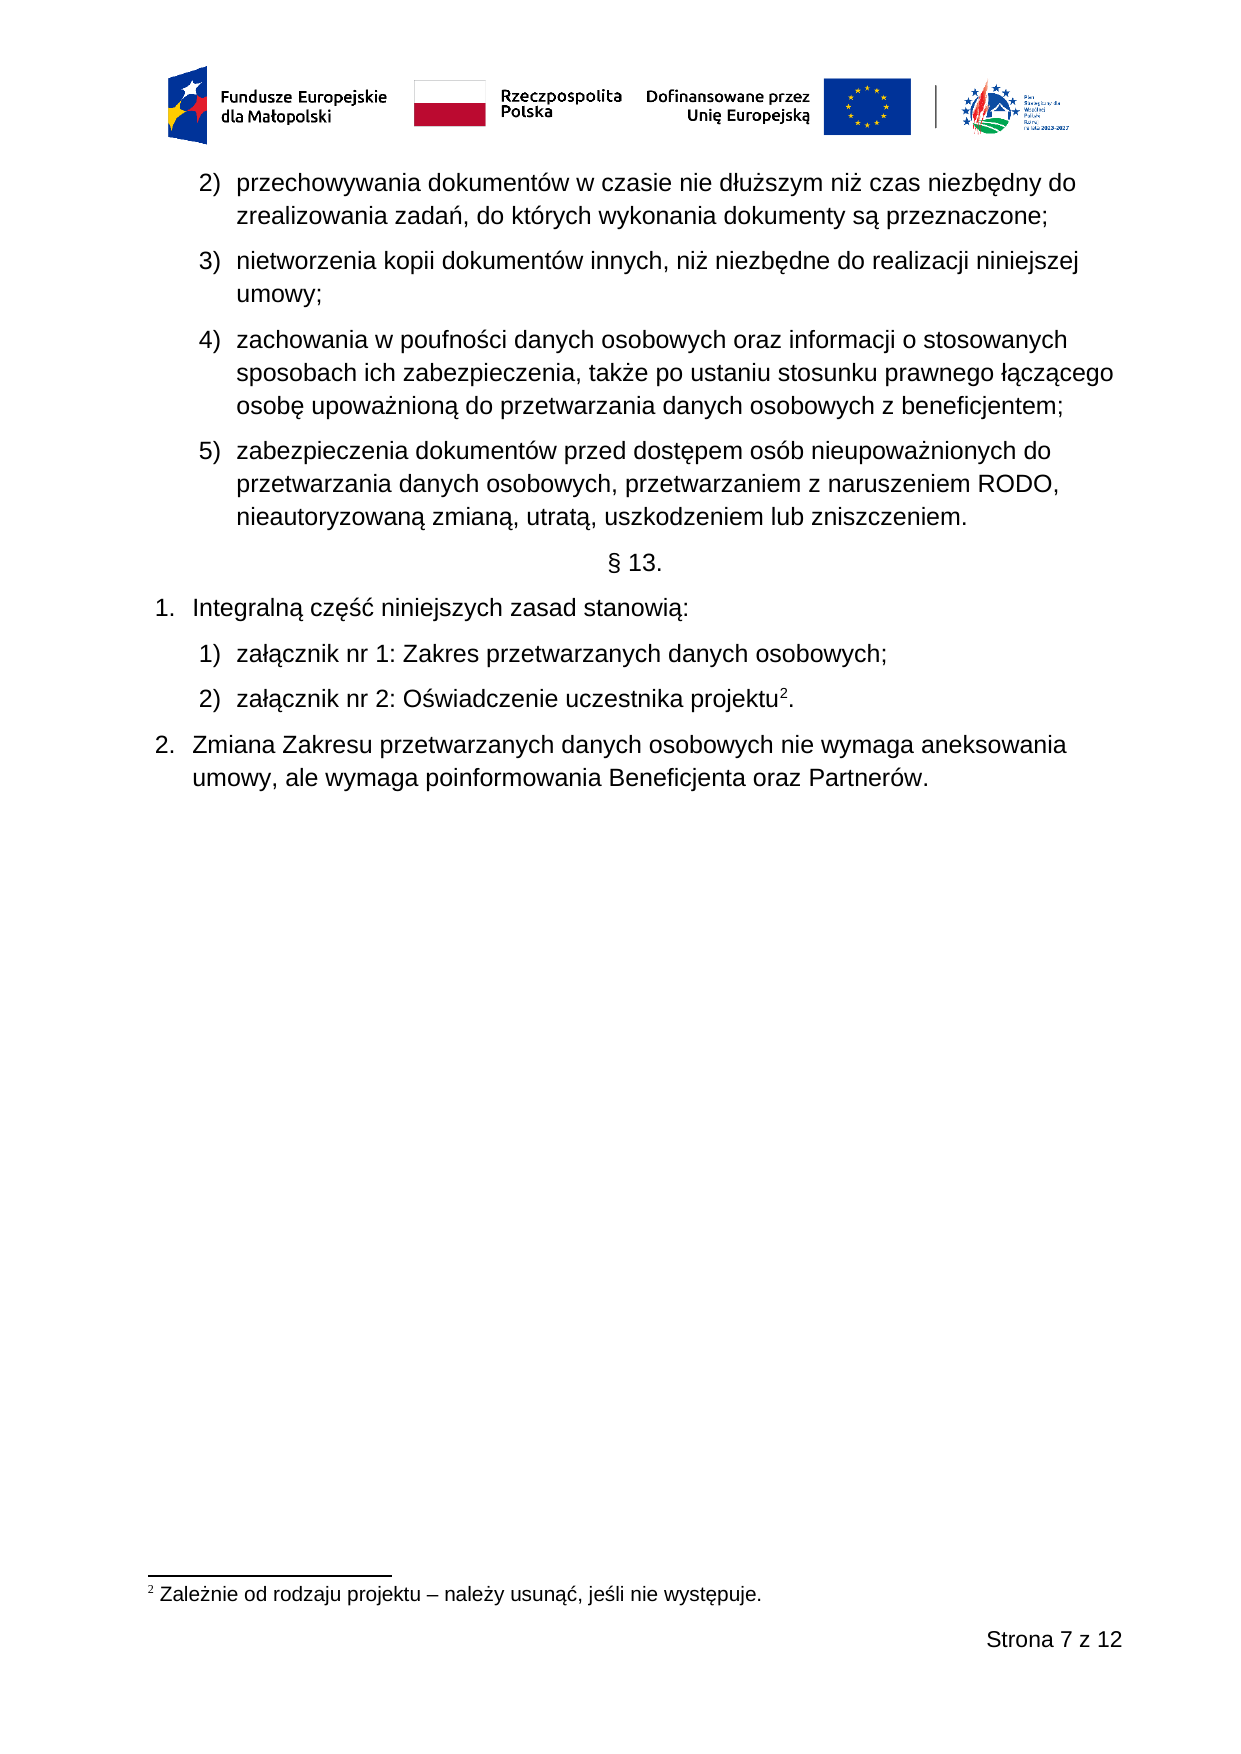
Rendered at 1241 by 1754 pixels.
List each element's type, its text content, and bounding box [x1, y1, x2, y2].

list nietworzenia kopii dokumentów innych, niż niezbędne do realizacji niniejszej umowy; [199, 246, 1122, 308]
list załącznik nr 1: Zakres przetwarzanych danych osobowych; [199, 639, 1122, 668]
list załącznik nr 2: Oświadczenie uczestnika projektu. [199, 684, 1122, 713]
list przechowywania dokumentów w czasie nie dłuższym niż czas niezbędny do zrealizowania zadań, do których wykonania dokumenty są przeznaczone; [199, 168, 1122, 229]
picture [147, 44, 1093, 168]
list zabezpieczenia dokumentów przed dostępem osób nieupoważnionych do przetwarzania danych osobowych, przetwarzaniem z naruszeniem RODO, nieautoryzowaną zmianą, utratą, uszkodzeniem lub zniszczeniem. [199, 436, 1122, 531]
list Integralną część niniejszych zasad stanowią: [154, 593, 1122, 622]
list zachowania w poufności danych osobowych oraz informacji o stosowanych sposobach ich zabezpieczenia, także po ustaniu stosunku prawnego łączącego osobę upoważnioną do przetwarzania danych osobowych z beneficjentem; [199, 325, 1122, 419]
text § 13. [148, 548, 1122, 577]
list Zmiana Zakresu przetwarzanych danych osobowych nie wymaga aneksowania umowy, ale wymaga poinformowania Beneficjenta oraz Partnerów. [154, 730, 1122, 792]
